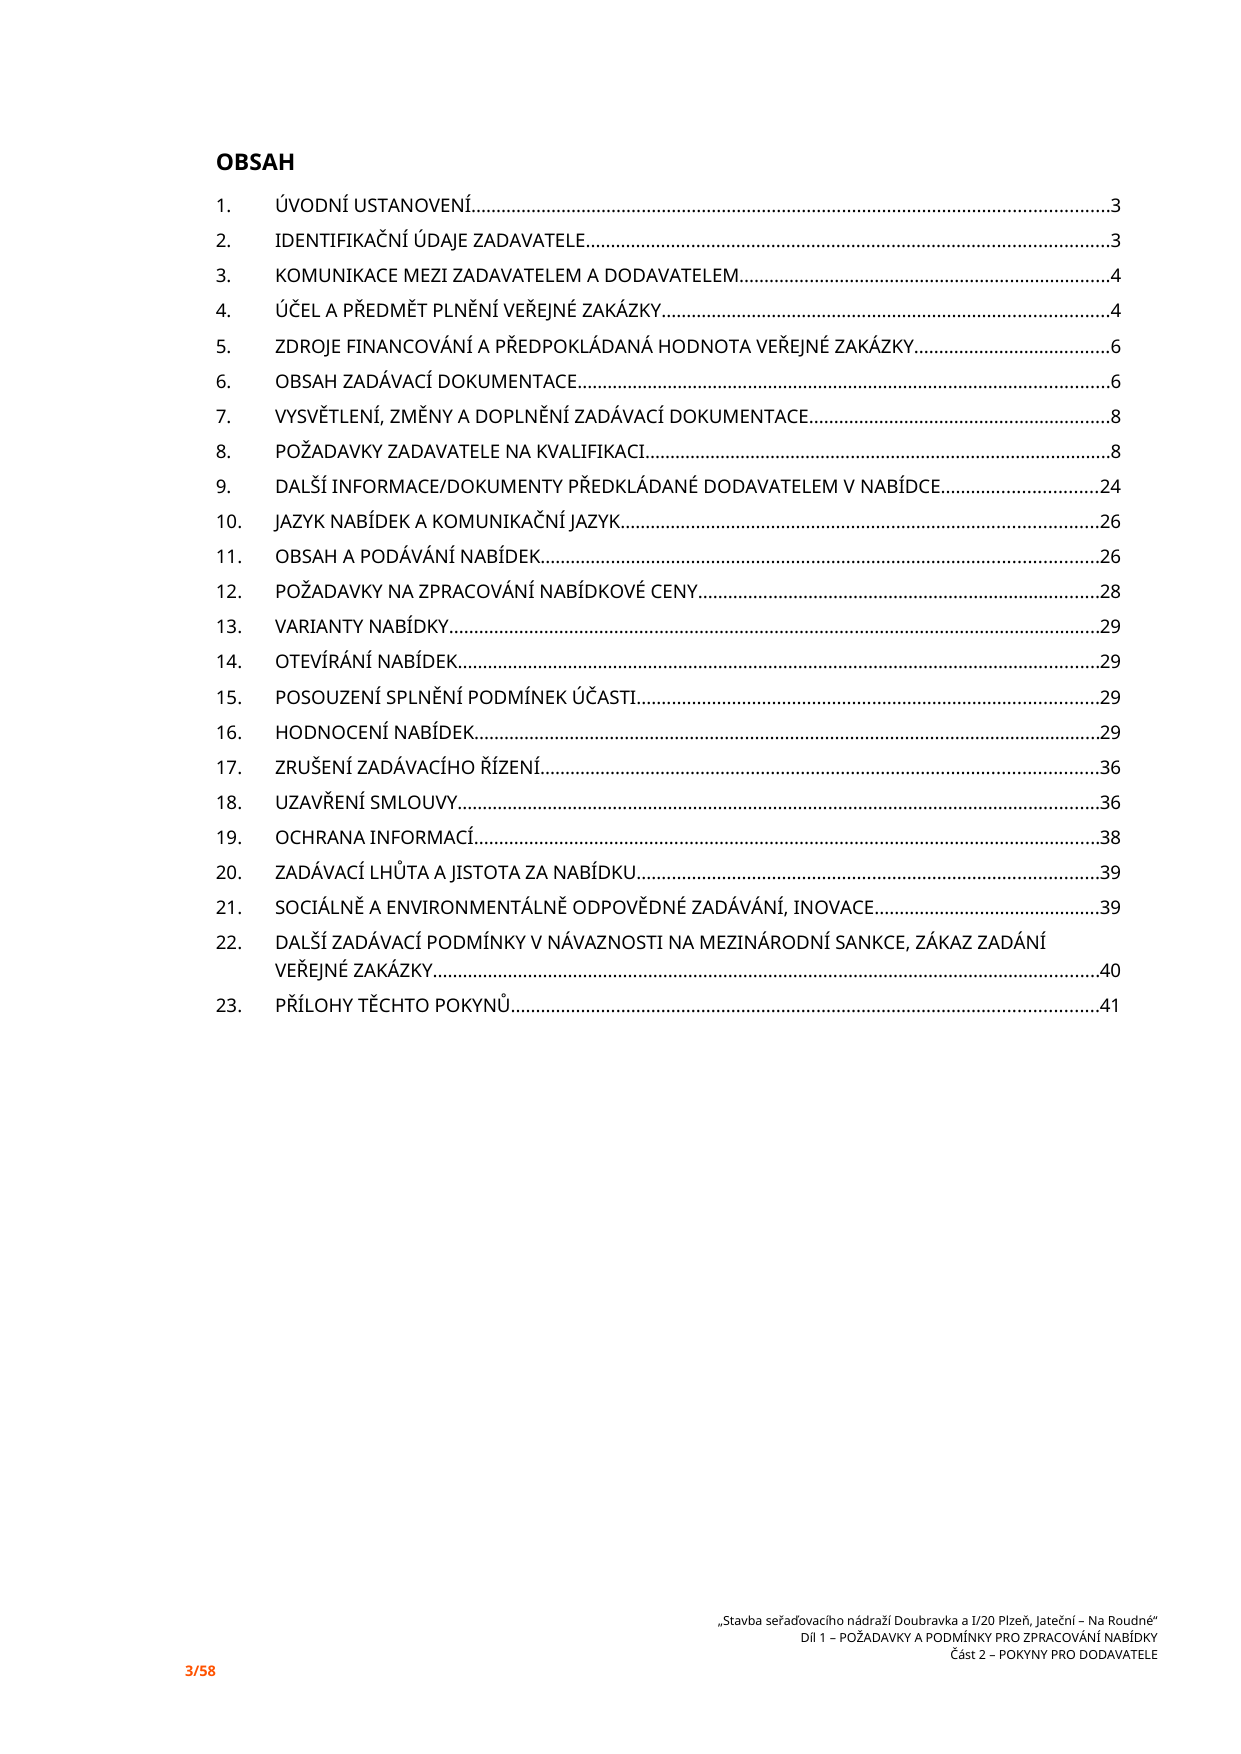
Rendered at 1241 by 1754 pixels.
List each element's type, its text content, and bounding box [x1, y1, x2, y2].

text 14. OTEVÍRÁNÍ NABÍDEK 29 [216, 649, 1122, 674]
text 11. OBSAH a PODÁVÁNÍ NABÍDEK 26 [216, 543, 1122, 569]
text 8. POŽADAVKY ZADAVATELE NA KVALIFIKACI 8 [216, 438, 1122, 464]
text 22. Další zadávací podmínky v návaznosti na MEZINÁRODNÍ sankce, zákaz zadání veřejné zakázky 40 [216, 930, 1122, 983]
text 16. HODNOCENÍ NABÍDEK 29 [216, 719, 1122, 744]
text 23. PŘÍLOHY TĚCHTO POKYNŮ 41 [216, 992, 1122, 1017]
text 4. ÚČEL a PŘEDMĚT PLNĚNÍ VEŘEJNÉ ZAKÁZKY 4 [216, 298, 1122, 323]
text 15. POSOUZENÍ SPLNĚNÍ PODMÍNEK ÚČASTI 29 [216, 684, 1122, 709]
text 9. DALŠÍ INFORMACE/DOKUMENTY PŘEDKLÁDANÉ DODAVATELEM v NABÍDCE 24 [216, 473, 1122, 499]
text 7. VYSVĚTLENÍ, ZMĚNY a DOPLNĚNÍ ZADÁVACÍ DOKUMENTACE 8 [216, 403, 1122, 429]
text Obsah [216, 146, 1122, 177]
text 19. OCHRANA INFORMACÍ 38 [216, 824, 1122, 850]
text 2. IDENTIFIKAČNÍ ÚDAJE ZADAVATELE 3 [216, 228, 1122, 253]
text 21. SOCIÁLNĚ A ENVIRONMENTÁLNĚ ODPOVĚDNÉ ZADÁVÁNÍ, INOVACE 39 [216, 894, 1122, 920]
text 12. POŽADAVKY NA ZPRACOVÁNÍ NABÍDKOVÉ CENY 28 [216, 579, 1122, 604]
text 5. ZDROJE FINANCOVÁNÍ a PŘEDPOKLÁDANÁ HODNOTA VEŘEJNÉ ZAKÁZKY 6 [216, 333, 1122, 358]
text 6. OBSAH ZADÁVACÍ DOKUMENTACE 6 [216, 368, 1122, 393]
text 10. JAZYK NABÍDEK A KOMUNIKAČNÍ JAZYK 26 [216, 508, 1122, 534]
text 17. ZRUŠENÍ ZADÁVACÍHO ŘÍZENÍ 36 [216, 754, 1122, 780]
text 18. UZAVŘENÍ SMLOUVY 36 [216, 789, 1122, 815]
text 3. KOMUNIKACE MEZI ZADAVATELEM a DODAVATELEM 4 [216, 263, 1122, 288]
text 20. ZADÁVACÍ LHŮTA A JISTOTA ZA NABÍDKU 39 [216, 859, 1122, 885]
text 13. VARIANTY NABÍDKY 29 [216, 614, 1122, 639]
text 1. ÚVODNÍ USTANOVENÍ 3 [216, 192, 1122, 218]
